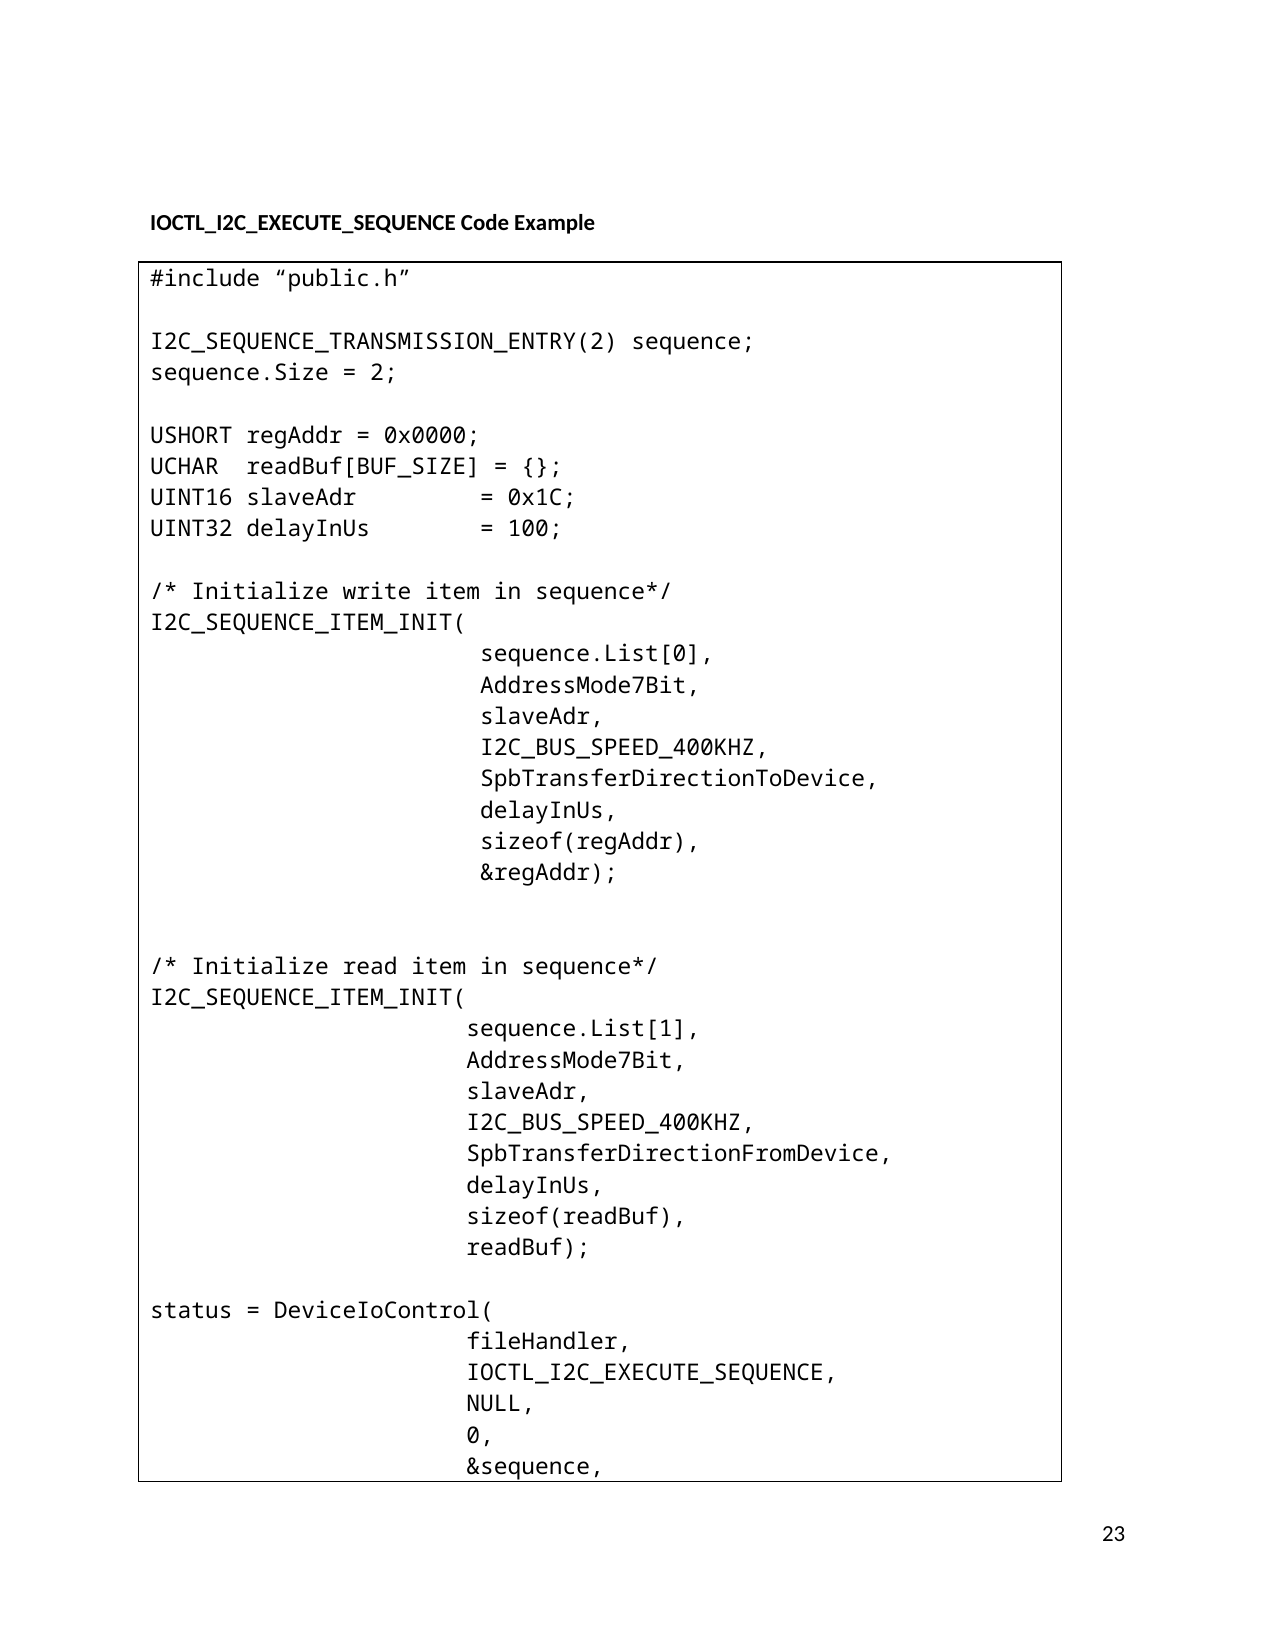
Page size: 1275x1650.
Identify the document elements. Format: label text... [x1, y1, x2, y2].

text IOCTL_I2C_EXECUTE_SEQUENCE Code Example [150, 208, 1125, 236]
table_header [139, 263, 1061, 1481]
